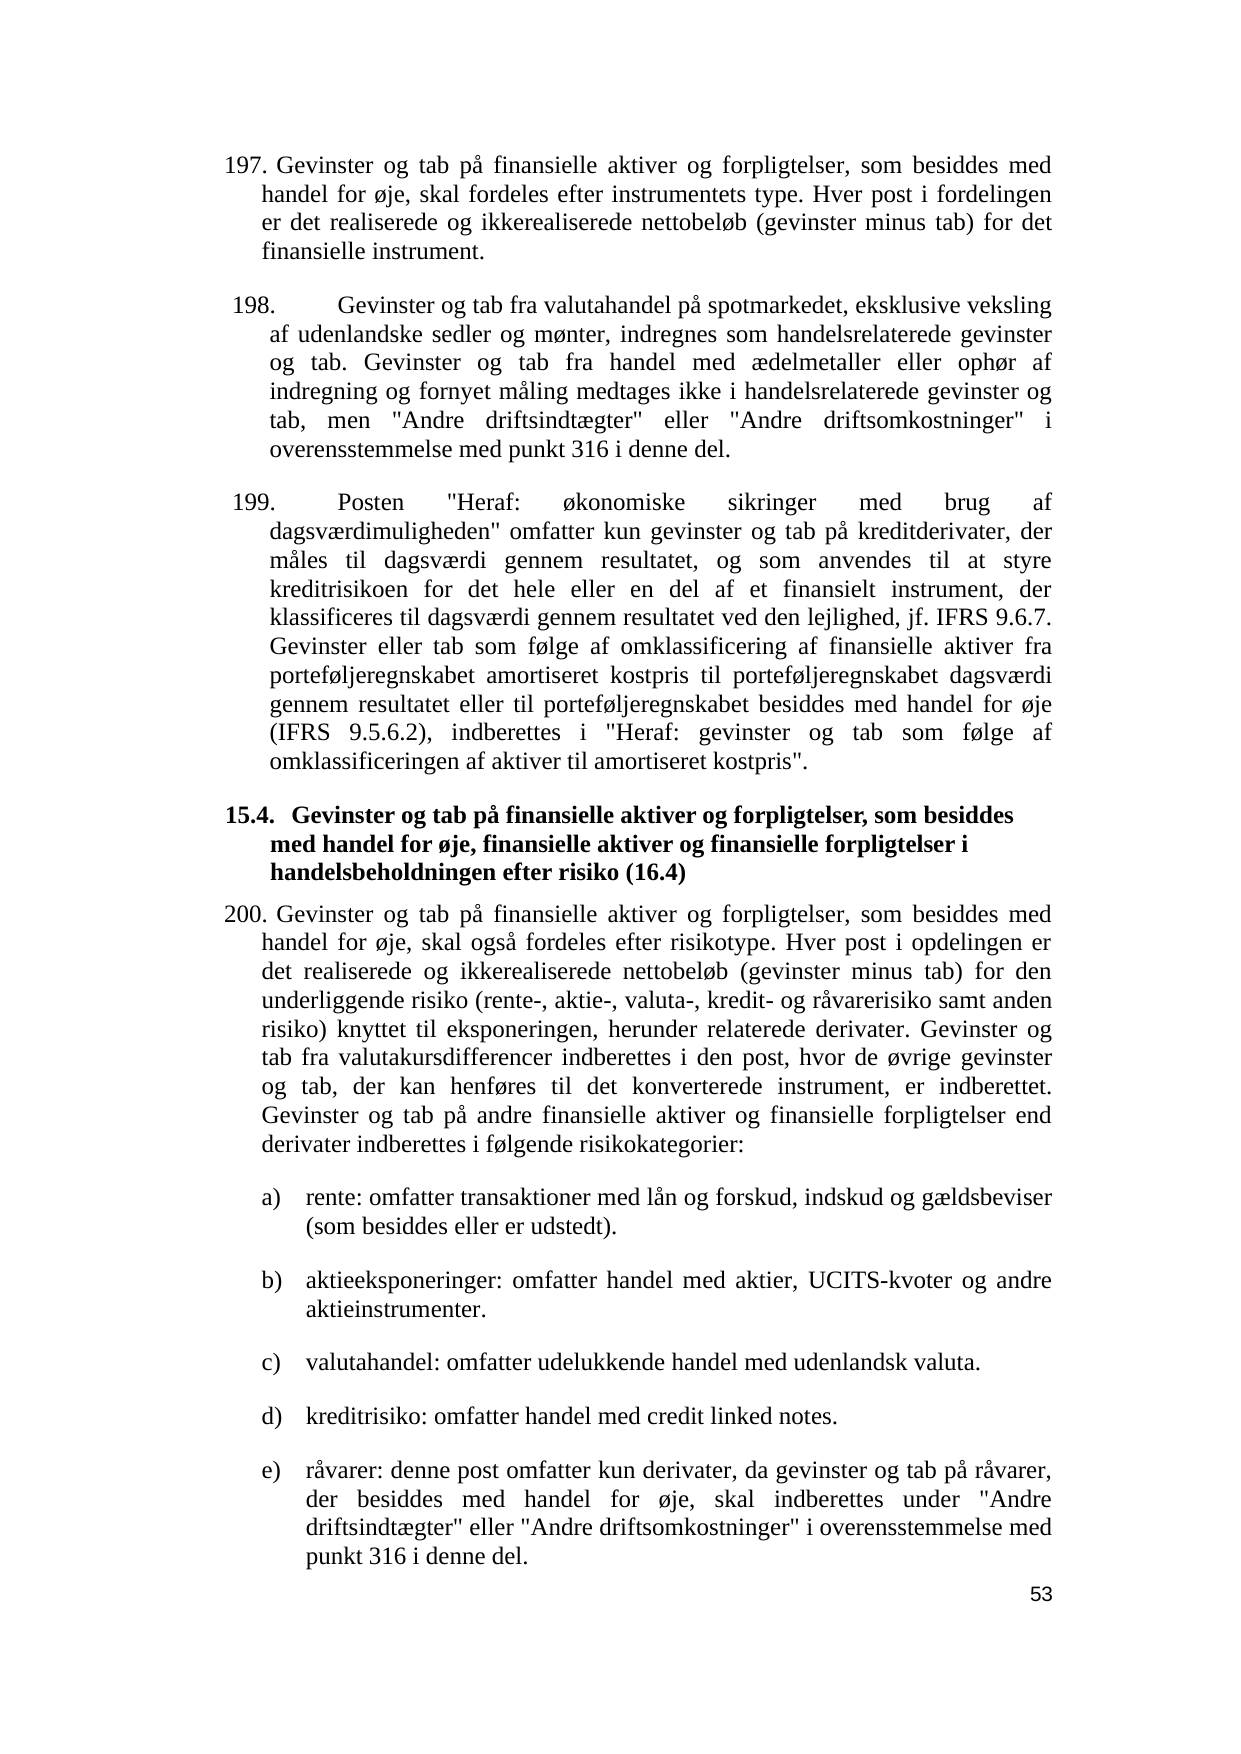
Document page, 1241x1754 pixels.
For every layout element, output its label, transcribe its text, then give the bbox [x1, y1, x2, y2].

text Posten "Heraf: økonomiske sikringer med brug af dagsværdimuligheden" omfatter kun gevinster og tab på kreditderivater, der måles til dagsværdi gennem resultatet, og som anvendes til at styre kreditrisikoen for det hele eller en del af et finansielt instrument, der klassificeres til dagsværdi gennem resultatet ved den lejlighed, jf. IFRS 9.6.7. Gevinster eller tab som følge af omklassificering af finansielle aktiver fra porteføljeregnskabet amortiseret kostpris til porteføljeregnskabet dagsværdi gennem resultatet eller til porteføljeregnskabet besiddes med handel for øje (IFRS 9.5.6.2), indberettes i "Heraf: gevinster og tab som følge af omklassificeringen af aktiver til amortiseret kostpris". [232, 487, 1053, 775]
text Gevinster og tab fra valutahandel på spotmarkedet, eksklusive veksling af udenlandske sedler og mønter, indregnes som handelsrelaterede gevinster og tab. Gevinster og tab fra handel med ædelmetaller eller ophør af indregning og fornyet måling medtages ikke i handelsrelaterede gevinster og tab, men "Andre driftsindtægter" eller "Andre driftsomkostninger" i overensstemmelse med punkt 316 i denne del. [232, 290, 1053, 462]
subtitle Gevinster og tab på finansielle aktiver og forpligtelser, som besiddes med handel for øje, finansielle aktiver og finansielle forpligtelser i handelsbeholdningen efter risiko (16.4) [225, 800, 1053, 886]
list rente: omfatter transaktioner med lån og forskud, indskud og gældsbeviser (som besiddes eller er udstedt). [261, 1182, 1053, 1240]
text Gevinster og tab på finansielle aktiver og forpligtelser, som besiddes med handel for øje, skal også fordeles efter risikotype. Hver post i opdelingen er det realiserede og ikkerealiserede nettobeløb (gevinster minus tab) for den underliggende risiko (rente-, aktie-, valuta-, kredit- og råvarerisiko samt anden risiko) knyttet til eksponeringen, herunder relaterede derivater. Gevinster og tab fra valutakursdifferencer indberettes i den post, hvor de øvrige gevinster og tab, der kan henføres til det konverterede instrument, er indberettet. Gevinster og tab på andre finansielle aktiver og finansielle forpligtelser end derivater indberettes i følgende risikokategorier: [224, 899, 1053, 1157]
list råvarer: denne post omfatter kun derivater, da gevinster og tab på råvarer, der besiddes med handel for øje, skal indberettes under "Andre driftsindtægter" eller "Andre driftsomkostninger" i overensstemmelse med punkt 316 i denne del. [261, 1455, 1053, 1570]
list kreditrisiko: omfatter handel med credit linked notes. [261, 1401, 1053, 1430]
text Gevinster og tab på finansielle aktiver og forpligtelser, som besiddes med handel for øje, skal fordeles efter instrumentets type. Hver post i fordelingen er det realiserede og ikkerealiserede nettobeløb (gevinster minus tab) for det finansielle instrument. [224, 150, 1053, 265]
list valutahandel: omfatter udelukkende handel med udenlandsk valuta. [261, 1347, 1053, 1376]
list aktieeksponeringer: omfatter handel med aktier, UCITS-kvoter og andre aktieinstrumenter. [261, 1265, 1053, 1322]
